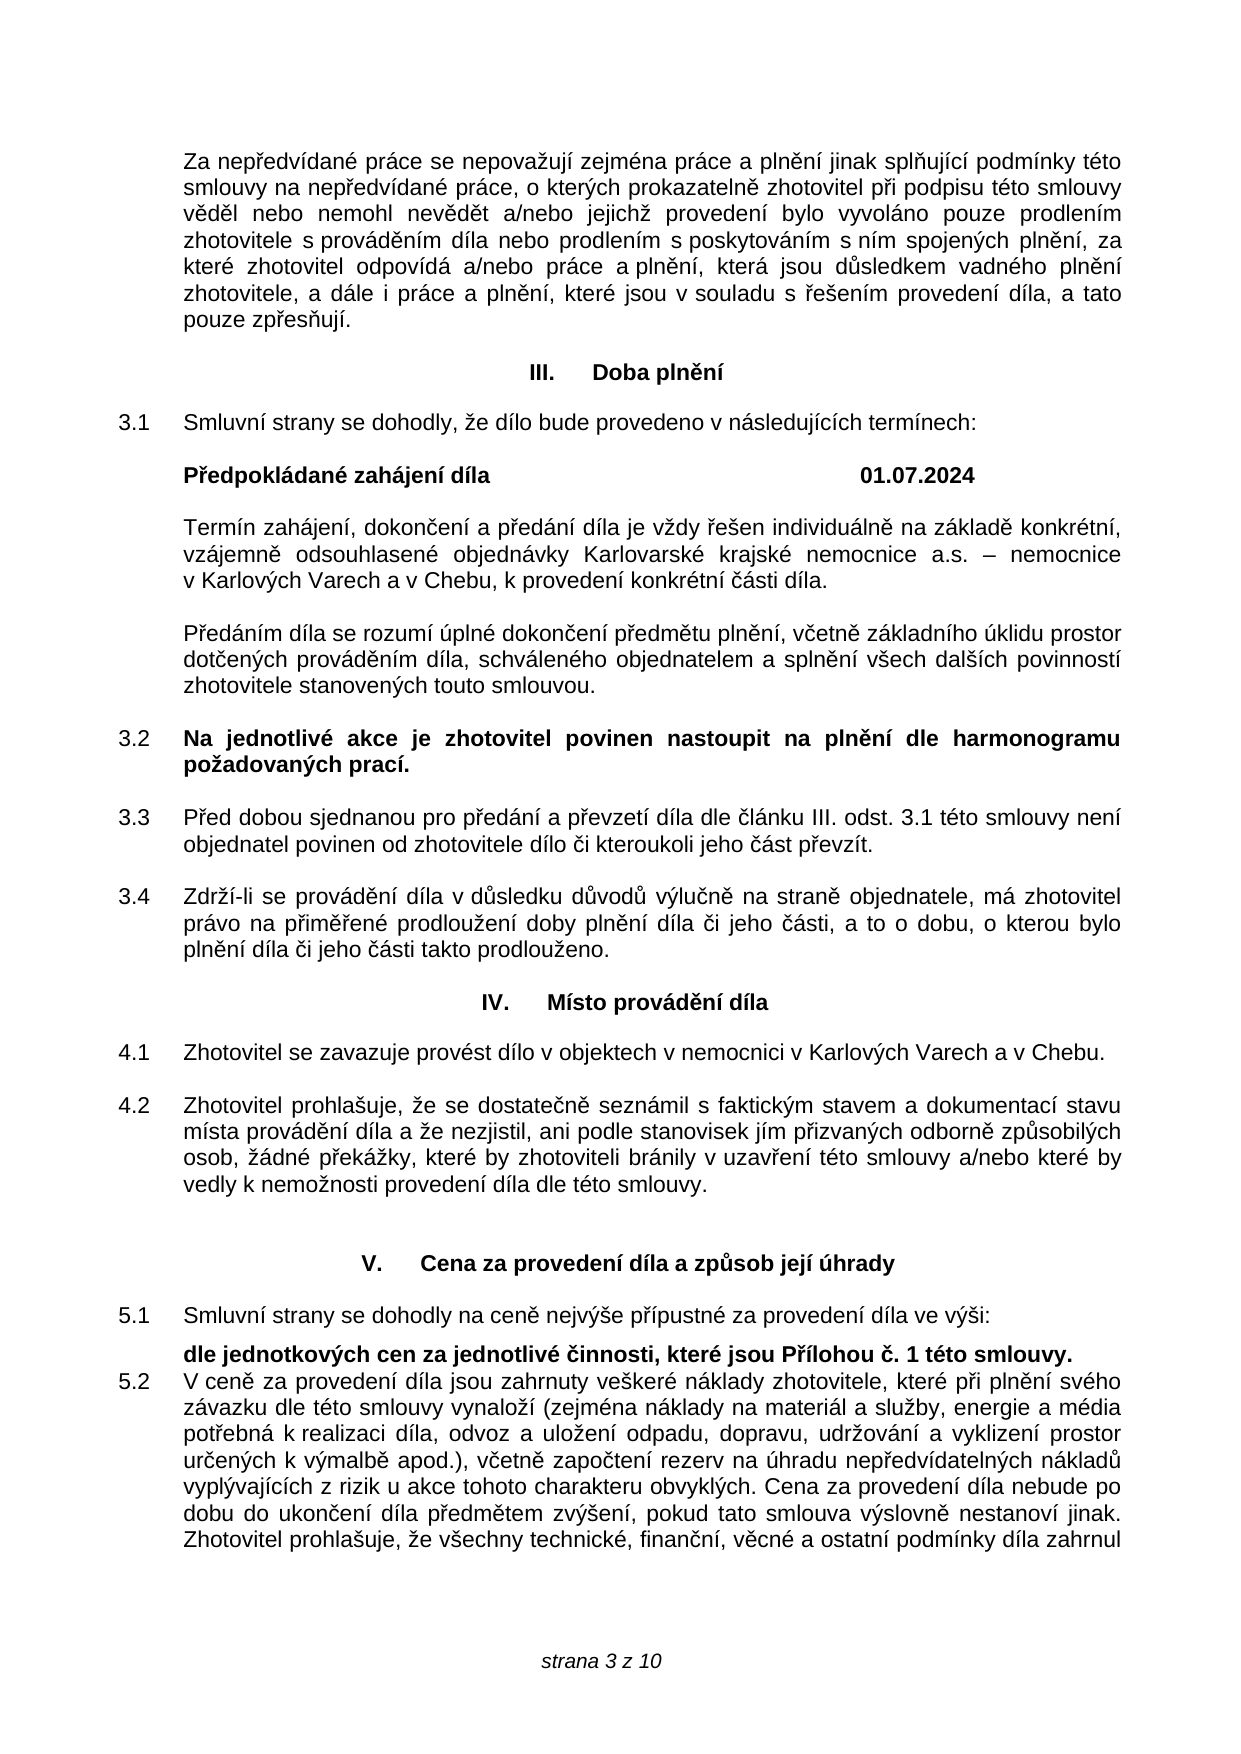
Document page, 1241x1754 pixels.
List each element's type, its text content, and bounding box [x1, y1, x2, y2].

text Předpokládané zahájení díla 01.07.2024 [118, 462, 1122, 488]
list Cena za provedení díla a způsob její úhrady [156, 1250, 1122, 1276]
text Předáním díla se rozumí úplné dokončení předmětu plnění, včetně základního úklidu prostor dotčených prováděním díla, schváleného objednatelem a splnění všech dalších povinností zhotovitele stanovených touto smlouvou. [183, 620, 1122, 699]
text Termín zahájení, dokončení a předání díla je vždy řešen individuálně na základě konkrétní, vzájemně odsouhlasené objednávky Karlovarské krajské nemocnice a.s. – nemocnice v Karlových Varech a v Chebu, k provedení konkrétní části díla. [183, 514, 1122, 593]
list Doba plnění [156, 358, 1122, 385]
list Smluvní strany se dohodly na ceně nejvýše přípustné za provedení díla ve výši: [118, 1302, 1122, 1329]
text Za nepředvídané práce se nepovažují zejména práce a plnění jinak splňující podmínky této smlouvy na nepředvídané práce, o kterých prokazatelně zhotovitel při podpisu této smlouvy věděl nebo nemohl nevědět a/nebo jejichž provedení bylo vyvoláno pouze prodlením zhotovitele s prováděním díla nebo prodlením s poskytováním s ním spojených plnění, za které zhotovitel odpovídá a/nebo práce a plnění, která jsou důsledkem vadného plnění zhotovitele, a dále i práce a plnění, které jsou v souladu s řešením provedení díla, a tato pouze zpřesňují. [183, 148, 1122, 332]
list Zhotovitel se zavazuje provést dílo v objektech v nemocnici v Karlových Varech a v Chebu. [118, 1039, 1122, 1065]
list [118, 1368, 1122, 1552]
list Před dobou sjednanou pro předání a převzetí díla dle článku III. odst. 3.1 této smlouvy není objednatel povinen od zhotovitele dílo či kteroukoli jeho část převzít. [118, 804, 1122, 857]
list Místo provádění díla [156, 989, 1122, 1015]
list Na jednotlivé akce je zhotovitel povinen nastoupit na plnění dle harmonogramu požadovaných prací. [118, 725, 1122, 778]
list dle jednotkových cen za jednotlivé činnosti, které jsou Přílohou č. 1 této smlouvy. [183, 1341, 1122, 1368]
list Zdrží-li se provádění díla v důsledku důvodů výlučně na straně objednatele, má zhotovitel právo na přiměřené prodloužení doby plnění díla či jeho části, a to o dobu, o kterou bylo plnění díla či jeho části takto prodlouženo. [118, 883, 1122, 962]
list Smluvní strany se dohodly, že dílo bude provedeno v následujících termínech: [118, 409, 1122, 435]
list Zhotovitel prohlašuje, že se dostatečně seznámil s faktickým stavem a dokumentací stavu místa provádění díla a že nezjistil, ani podle stanovisek jím přizvaných odborně způsobilých osob, žádné překážky, které by zhotoviteli bránily v uzavření této smlouvy a/nebo které by vedly k nemožnosti provedení díla dle této smlouvy. [118, 1092, 1122, 1197]
